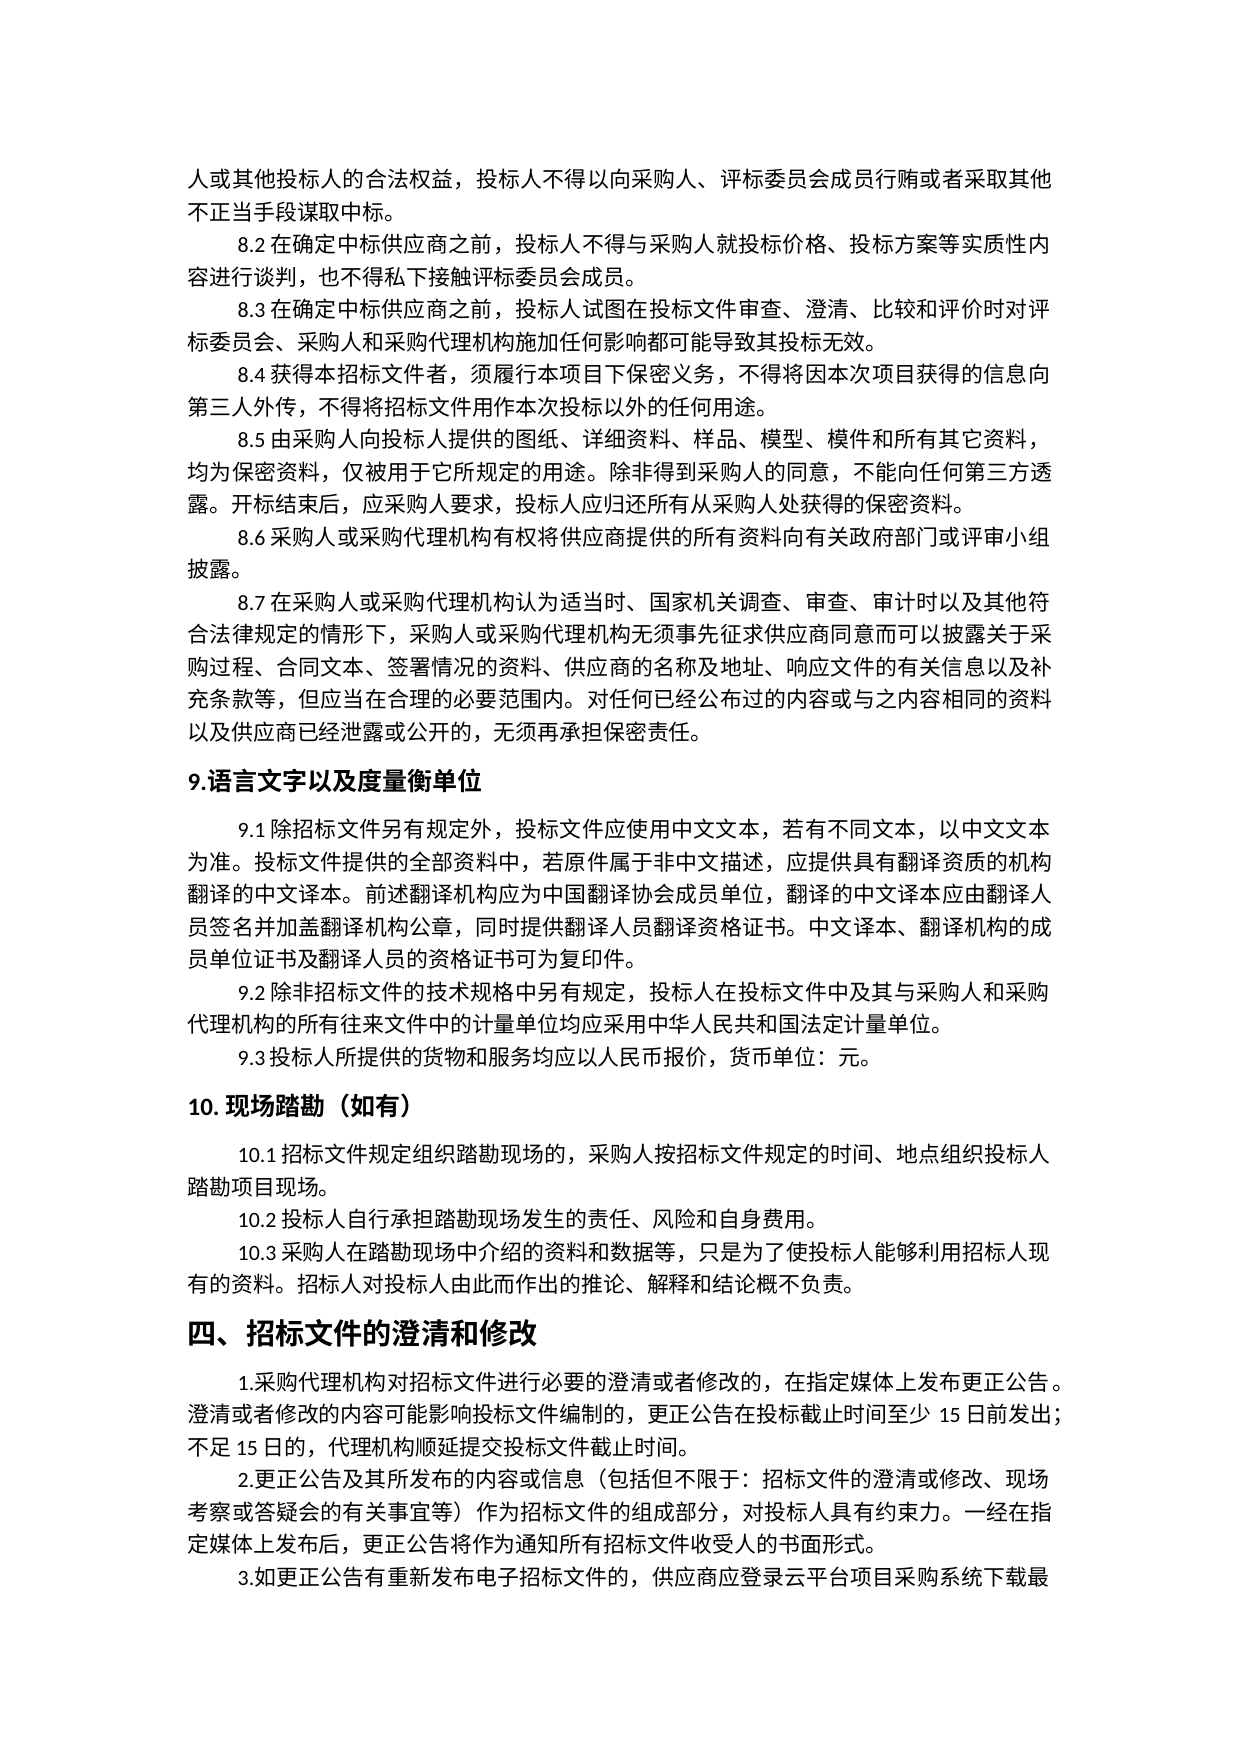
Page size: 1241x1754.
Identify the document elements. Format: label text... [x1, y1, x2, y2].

text 9.2除非招标文件的技术规格中另有规定，投标人在投标文件中及其与采购人和采购代理机构的所有往来文件中的计量单位均应采用中华人民共和国法定计量单位。 [187, 974, 1053, 1039]
text 10.1招标文件规定组织踏勘现场的，采购人按招标文件规定的时间、地点组织投标人踏勘项目现场。 [187, 1137, 1053, 1202]
text 8.5由采购人向投标人提供的图纸、详细资料、样品、模型、模件和所有其它资料，均为保密资料，仅被用于它所规定的用途。除非得到采购人的同意，不能向任何第三方透露。开标结束后，应采购人要求，投标人应归还所有从采购人处获得的保密资料。 [187, 422, 1053, 519]
text 9.1除招标文件另有规定外，投标文件应使用中文文本，若有不同文本，以中文文本为准。投标文件提供的全部资料中，若原件属于非中文描述，应提供具有翻译资质的机构翻译的中文译本。前述翻译机构应为中国翻译协会成员单位，翻译的中文译本应由翻译人员签名并加盖翻译机构公章，同时提供翻译人员翻译资格证书。中文译本、翻译机构的成员单位证书及翻译人员的资格证书可为复印件。 [187, 812, 1053, 974]
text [187, 162, 1053, 227]
text 9.3投标人所提供的货物和服务均应以人民币报价，货币单位：元。 [187, 1039, 1053, 1072]
text 8.3在确定中标供应商之前，投标人试图在投标文件审查、澄清、比较和评价时对评标委员会、采购人和采购代理机构施加任何影响都可能导致其投标无效。 [187, 292, 1053, 357]
text 9.语言文字以及度量衡单位 [187, 747, 1053, 812]
text 8.6采购人或采购代理机构有权将供应商提供的所有资料向有关政府部门或评审小组披露。 [187, 519, 1053, 584]
text 8.7在采购人或采购代理机构认为适当时、国家机关调查、审查、审计时以及其他符合法律规定的情形下，采购人或采购代理机构无须事先征求供应商同意而可以披露关于采购过程、合同文本、签署情况的资料、供应商的名称及地址、响应文件的有关信息以及补充条款等，但应当在合理的必要范围内。对任何已经公布过的内容或与之内容相同的资料，以及供应商已经泄露或公开的，无须再承担保密责任。 [187, 584, 1053, 747]
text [187, 1559, 1053, 1592]
text 8.4获得本招标文件者，须履行本项目下保密义务，不得将因本次项目获得的信息向第三人外传，不得将招标文件用作本次投标以外的任何用途。 [187, 357, 1053, 422]
text 1.采购代理机构对招标文件进行必要的澄清或者修改的，在指定媒体上发布更正公告。澄清或者修改的内容可能影响投标文件编制的，更正公告在投标截止时间至少15日前发出；不足15日的，代理机构顺延提交投标文件截止时间。 [187, 1364, 1053, 1462]
text 四、招标文件的澄清和修改 [187, 1299, 1053, 1364]
text 10.2投标人自行承担踏勘现场发生的责任、风险和自身费用。 [187, 1202, 1053, 1234]
text 10.3采购人在踏勘现场中介绍的资料和数据等，只是为了使投标人能够利用招标人现有的资料。招标人对投标人由此而作出的推论、解释和结论概不负责。 [187, 1234, 1053, 1299]
text 2.更正公告及其所发布的内容或信息（包括但不限于：招标文件的澄清或修改、现场考察或答疑会的有关事宜等）作为招标文件的组成部分，对投标人具有约束力。一经在指定媒体上发布后，更正公告将作为通知所有招标文件收受人的书面形式。 [187, 1462, 1053, 1559]
text 8.2在确定中标供应商之前，投标人不得与采购人就投标价格、投标方案等实质性内容进行谈判，也不得私下接触评标委员会成员。 [187, 227, 1053, 292]
text 10. 现场踏勘（如有） [187, 1072, 1053, 1137]
